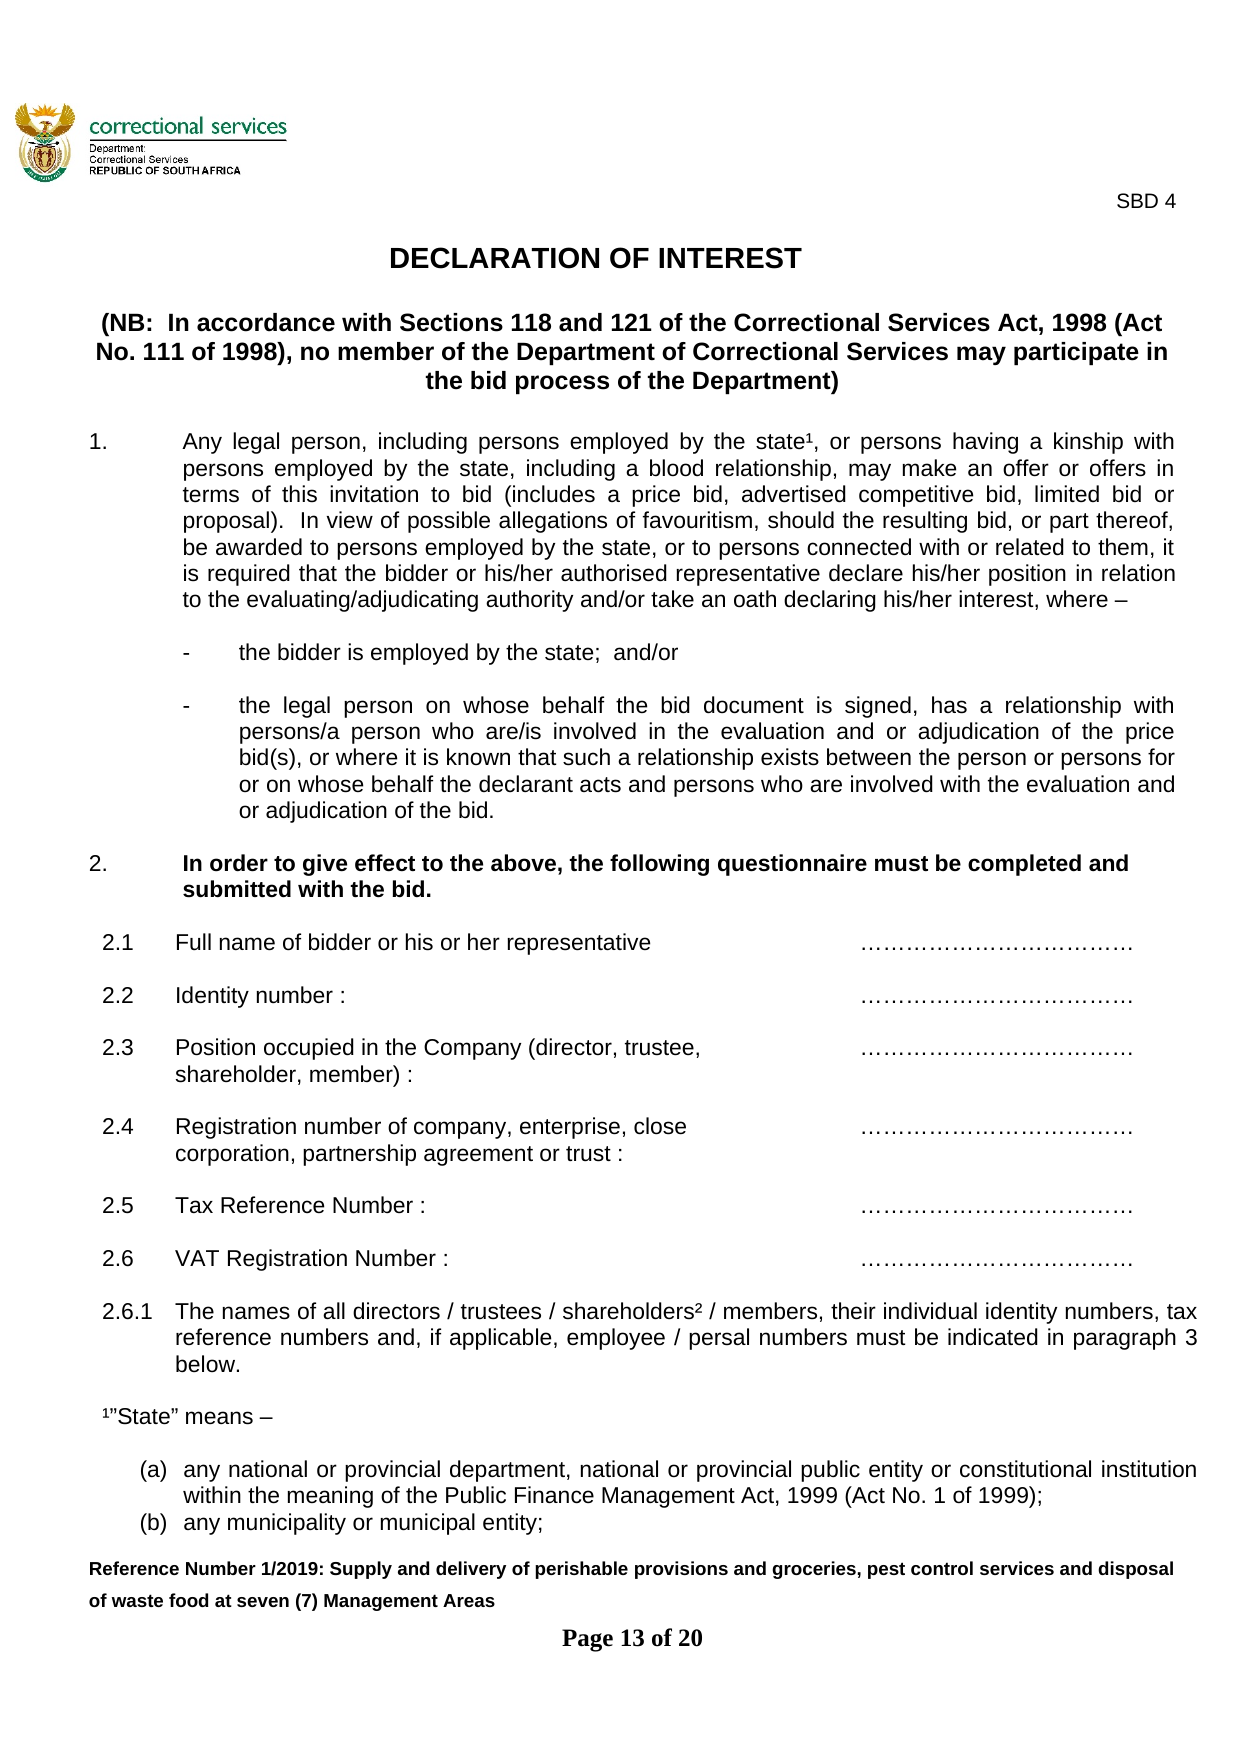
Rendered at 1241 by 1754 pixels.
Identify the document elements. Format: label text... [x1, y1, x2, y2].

table_cell The names of all directors / trustees / shareholders² / members, their individual identity numbers, tax reference numbers and, if applicable, employee / persal numbers must be indicated in paragraph 3 below. [164, 1298, 1210, 1403]
table_cell VAT Registration Number : [164, 1245, 783, 1298]
table_cell 2.6.1 [91, 1298, 164, 1403]
table_cell ……………………………… [783, 1113, 1210, 1192]
text 2. In order to give effect to the above, the following questionnaire must be completed and submitted with the bid. [89, 850, 1176, 902]
table_cell Identity number : [164, 982, 783, 1034]
table_cell ……………………………… [783, 982, 1210, 1034]
table_cell 2.3 [91, 1034, 164, 1113]
table_cell Position occupied in the Company (director, trustee, shareholder, member) : [164, 1034, 783, 1113]
table_cell Registration number of company, enterprise, close corporation, partnership agreement or trust : [164, 1113, 783, 1192]
table_cell ……………………………… [783, 1193, 1210, 1245]
text - the legal person on whose behalf the bid document is signed, has a relationship with persons/a person who are/is involved in the evaluation and or adjudication of the price bid(s), or where it is known that such a relationship exists between the person or persons for or on whose behalf the declarant acts and persons who are involved with the evaluation and or adjudication of the bid. [182, 692, 1176, 823]
text 1. Any legal person, including persons employed by the state¹, or persons having a kinship with persons employed by the state, including a blood relationship, may make an offer or offers in terms of this invitation to bid (includes a price bid, advertised competitive bid, limited bid or proposal). In view of possible allegations of favouritism, should the resulting bid, or part thereof, be awarded to persons employed by the state, or to persons connected with or related to them, it is required that the bidder or his/her authorised representative declare his/her position in relation to the evaluating/adjudicating authority and/or take an oath declaring his/her interest, where – [89, 428, 1176, 613]
text DECLARATION OF INTEREST [15, 241, 1176, 275]
table_cell Tax Reference Number : [164, 1193, 783, 1245]
text SBD 4 [15, 188, 1176, 212]
table_header ……………………………… [783, 929, 1210, 982]
table_cell 2.5 [91, 1193, 164, 1245]
table_cell ……………………………… [783, 1245, 1210, 1298]
picture [14, 103, 317, 189]
table_header 2.1 [91, 929, 164, 982]
table_cell 2.6 [91, 1245, 164, 1298]
text - the bidder is employed by the state; and/or [182, 639, 1176, 665]
table_header Full name of bidder or his or her representative [164, 929, 783, 982]
table_cell 2.4 [91, 1113, 164, 1192]
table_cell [91, 1403, 1210, 1535]
table_cell 2.2 [91, 982, 164, 1034]
text (NB: In accordance with Sections 118 and 121 of the Correctional Services Act, 1998 (Act No. 111 of 1998), no member of the Department of Correctional Services may participate in the bid process of the Department) [89, 308, 1176, 394]
table_cell ……………………………… [783, 1034, 1210, 1113]
